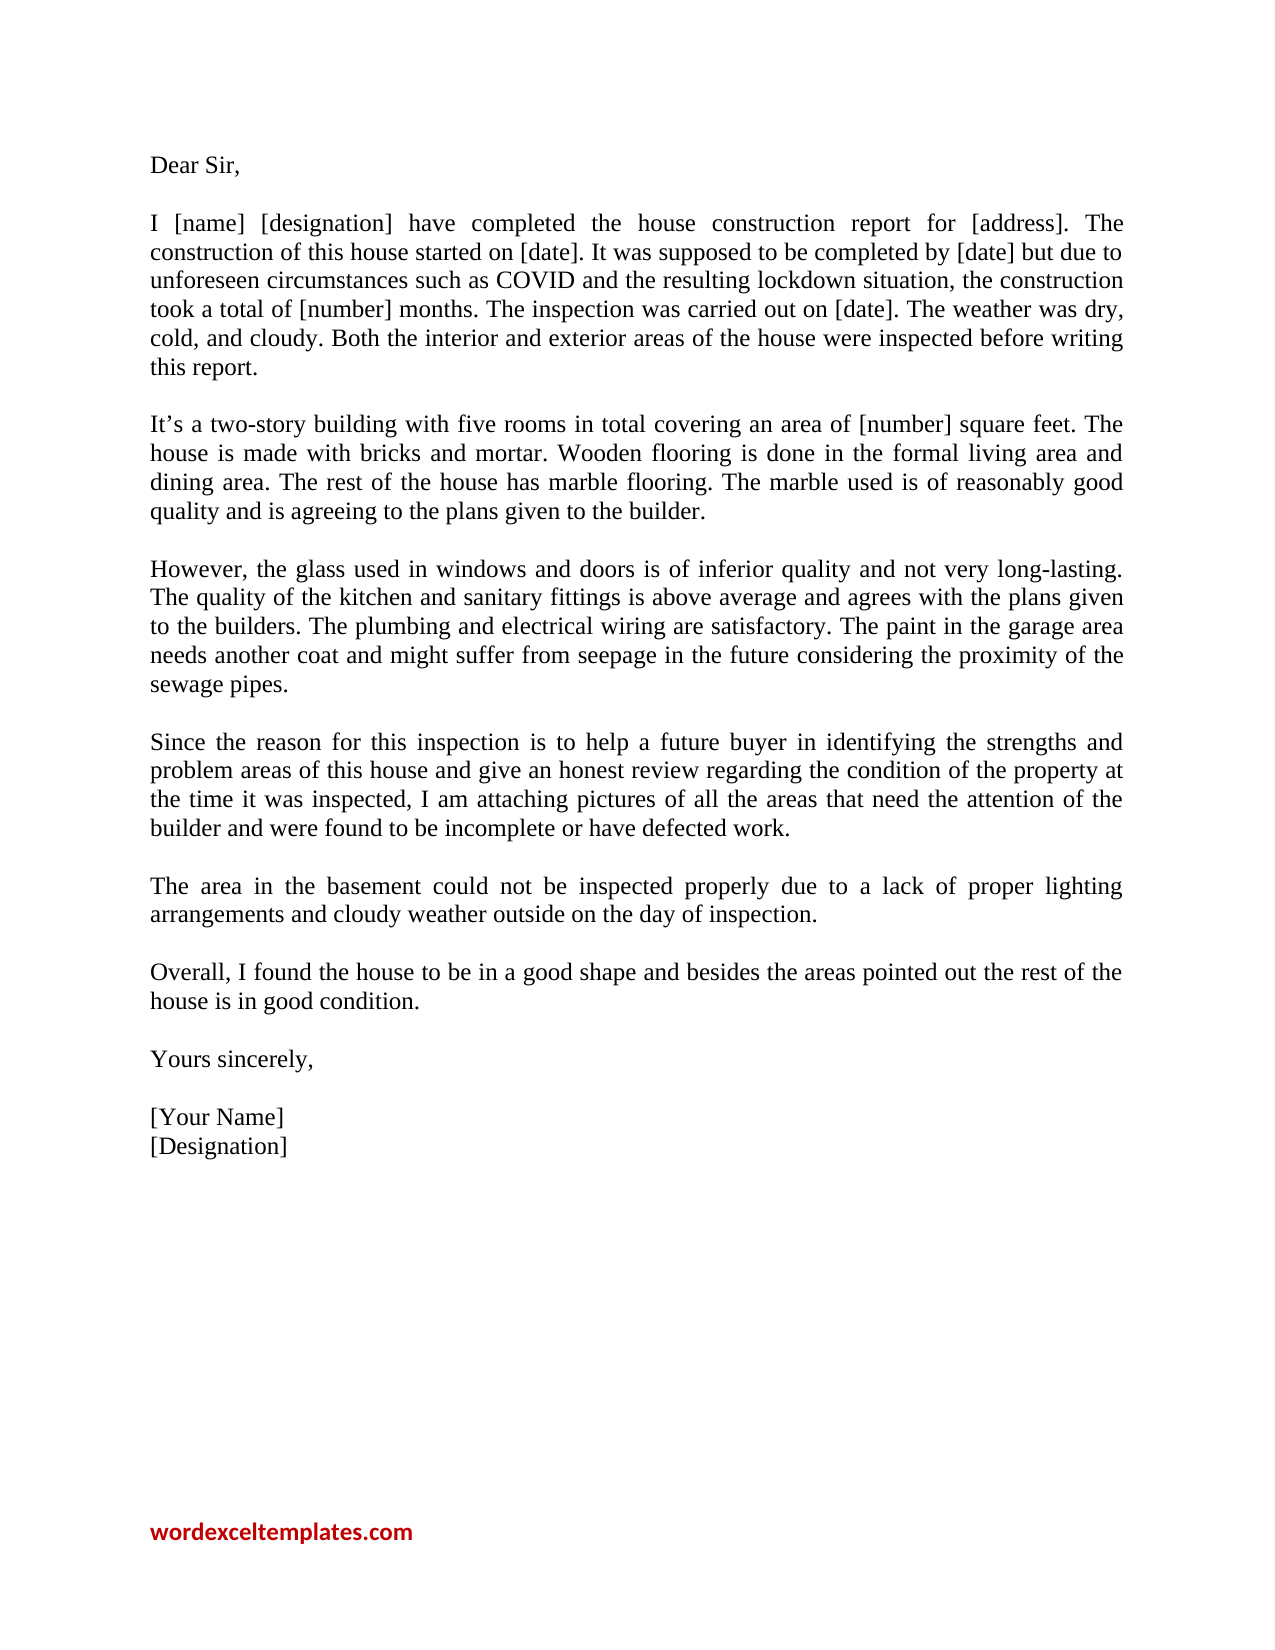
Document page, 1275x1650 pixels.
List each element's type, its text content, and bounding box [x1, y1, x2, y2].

text [Your Name] [Designation] [150, 1102, 1125, 1159]
text The area in the basement could not be inspected properly due to a lack of proper lighting arrangements and cloudy weather outside on the day of inspection. [150, 871, 1125, 928]
text I [name] [designation] have completed the house construction report for [address]. The construction of this house started on [date]. It was supposed to be completed by [date] but due to unforeseen circumstances such as COVID and the resulting lockdown situation, the construction took a total of [number] months. The inspection was carried out on [date]. The weather was dry, cold, and cloudy. Both the interior and exterior areas of the house were inspected before writing this report. [150, 208, 1125, 380]
text Overall, I found the house to be in a good shape and besides the areas pointed out the rest of the house is in good condition. [150, 957, 1125, 1015]
text Dear Sir, [150, 150, 1125, 179]
text However, the glass used in windows and doors is of inferior quality and not very long-lasting. The quality of the kitchen and sanitary fittings is above average and agrees with the plans given to the builders. The plumbing and electrical wiring are satisfactory. The paint in the garage area needs another coat and might suffer from seepage in the future considering the proximity of the sewage pipes. [150, 554, 1125, 697]
text Since the reason for this inspection is to help a future buyer in identifying the strengths and problem areas of this house and give an honest review regarding the condition of the property at the time it was inspected, I am attaching pictures of all the areas that need the attention of the builder and were found to be incomplete or have defected work. [150, 727, 1125, 842]
text It’s a two-story building with five rooms in total covering an area of [number] square feet. The house is made with bricks and mortar. Wooden flooring is done in the formal living area and dining area. The rest of the house has marble flooring. The marble used is of reasonably good quality and is agreeing to the plans given to the builder. [150, 409, 1125, 524]
text Yours sincerely, [150, 1044, 1125, 1073]
